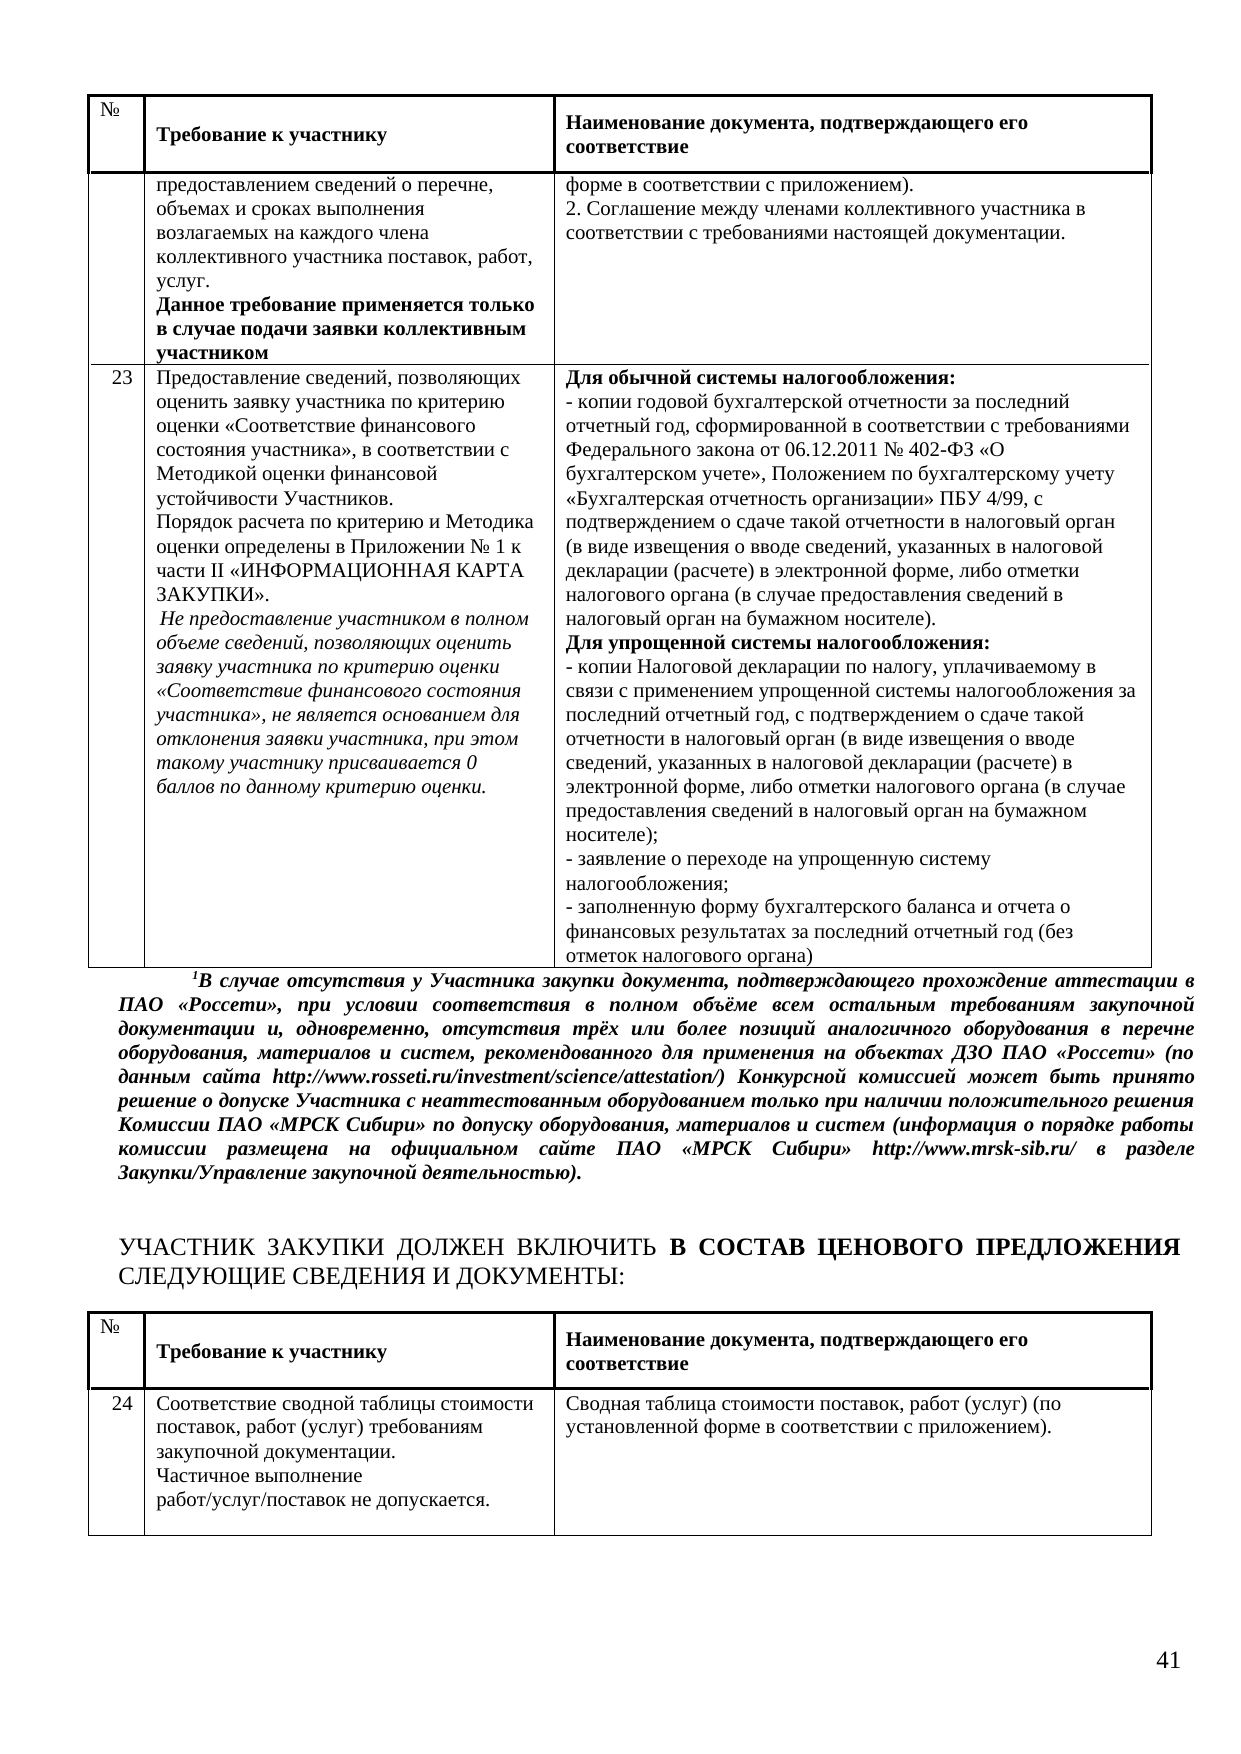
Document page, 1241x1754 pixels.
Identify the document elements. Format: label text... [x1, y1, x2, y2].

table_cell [145, 174, 554, 364]
text 1В случае отсутствия у Участника закупки документа, подтверждающего прохождение аттестации в ПАО «Россети», при условии соответствия в полном объёме всем остальным требованиям закупочной документации и, одновременно, отсутствия трёх или более позиций аналогичного оборудования в перечне оборудования, материалов и систем, рекомендованного для применения на объектах ДЗО ПАО «Россети» (по данным сайта http://www.rosseti.ru/investment/science/attestation/) Конкурсной комиссией может быть принято решение о допуске Участника с неаттестованным оборудованием только при наличии положительного решения Комиссии ПАО «МРСК Сибири» по допуску оборудования, материалов и систем (информация о порядке работы комиссии размещена на официальном сайте ПАО «МРСК Сибири» http://www.mrsk-sib.ru/ в разделе Закупки/Управление закупочной деятельностью). [118, 968, 1196, 1184]
table_header Требование к участнику [146, 1314, 553, 1387]
table_header Требование к участнику [146, 97, 553, 171]
table_cell Для обычной системы налогообложения: - копии годовой бухгалтерской отчетности за последний отчетный год, сформированной в соответствии с требованиями Федерального закона от 06.12.2011 № 402-ФЗ «О бухгалтерском учете», Положением по бухгалтерскому учету «Бухгалтерская отчетность организации» ПБУ 4/99, с подтверждением о сдаче такой отчетности в налоговый орган (в виде извещения о вводе сведений, указанных в налоговой декларации (расчете) в электронной форме, либо отметки налогового органа (в случае предоставления сведений в налоговый орган на бумажном носителе). Для упрощенной системы налогообложения: - копии Налоговой декларации по налогу, уплачиваемому в связи с применением упрощенной системы налогообложения за последний отчетный год, с подтверждением о сдаче такой отчетности в налоговый орган (в виде извещения о вводе сведений, указанных в налоговой декларации (расчете) в электронной форме, либо отметки налогового органа (в случае предоставления сведений в налоговый орган на бумажном носителе); - заявление о переходе на упрощенную систему налогообложения; - заполненную форму бухгалтерского баланса и отчета о финансовых результатах за последний отчетный год (без отметок налогового органа) [555, 364, 1151, 967]
table_header Наименование документа, подтверждающего его соответствие [556, 97, 1150, 171]
table_cell Предоставление сведений, позволяющих оценить заявку участника по критерию оценки «Соответствие финансового состояния участника», в соответствии с Методикой оценки финансовой устойчивости Участников. Порядок расчета по критерию и Методика оценки определены в Приложении № 1 к части II «ИНФОРМАЦИОННАЯ КАРТА ЗАКУПКИ». Не предоставление участником в полном объеме сведений, позволяющих оценить заявку участника по критерию оценки «Соответствие финансового состояния участника», не является основанием для отклонения заявки участника, при этом такому участнику присваивается 0 баллов по данному критерию оценки. [145, 365, 554, 967]
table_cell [555, 171, 1151, 364]
table_cell Сводная таблица стоимости поставок, работ (услуг) (по установленной форме в соответствии с приложением). [555, 1387, 1151, 1535]
text Участник закупки должен включить в состав ценового предложения следующие сведения и документы: [118, 1232, 1181, 1290]
table_cell Соответствие сводной таблицы стоимости поставок, работ (услуг) требованиям закупочной документации. Частичное выполнение работ/услуг/поставок не допускается. [145, 1390, 554, 1535]
table_cell [89, 364, 144, 967]
table_cell [89, 171, 144, 364]
table_header № [90, 97, 143, 171]
table_header Наименование документа, подтверждающего его соответствие [556, 1314, 1150, 1387]
table_header № [90, 1314, 143, 1387]
table_cell [89, 1387, 144, 1535]
